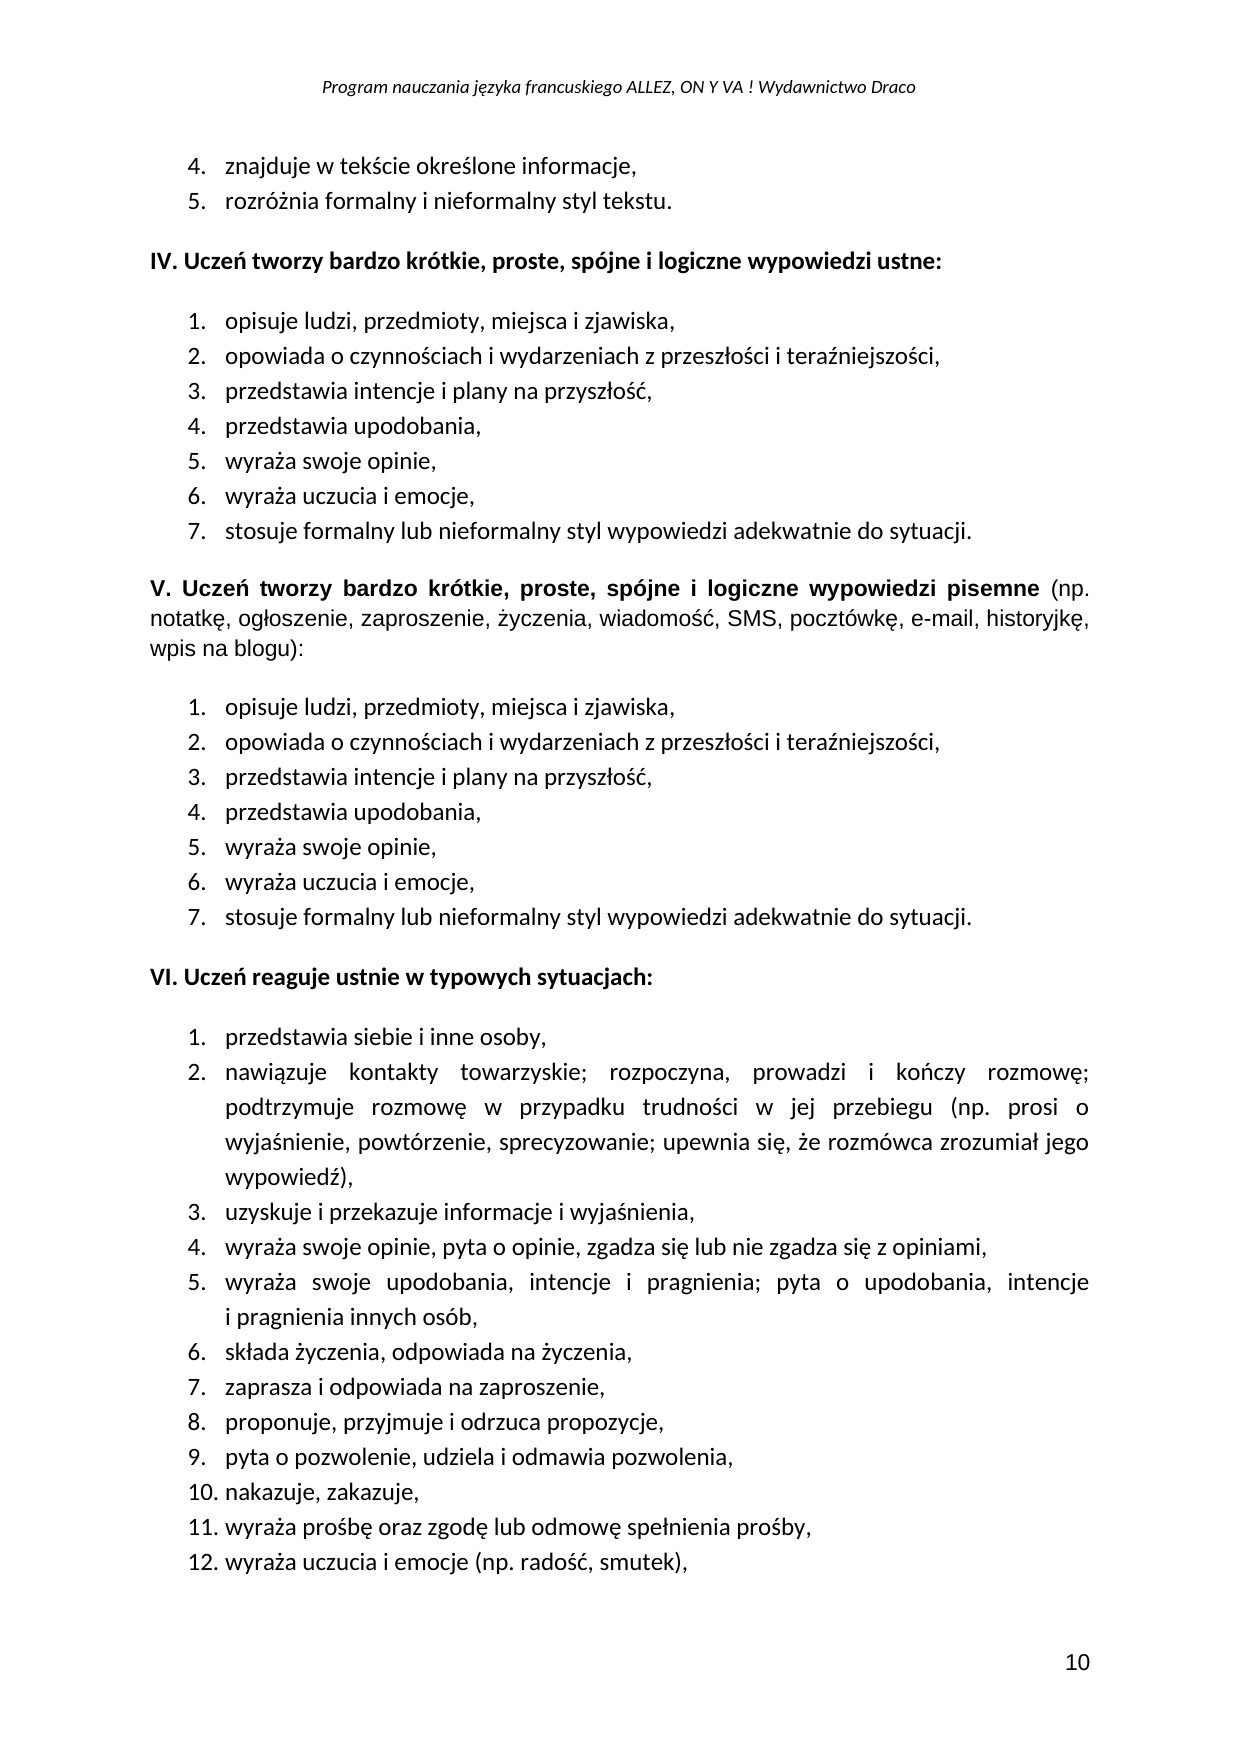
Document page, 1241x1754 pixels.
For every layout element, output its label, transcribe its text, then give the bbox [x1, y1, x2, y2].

list znajduje w tekście określone informacje, [187, 150, 1090, 181]
list wyraża uczucia i emocje, [187, 480, 1090, 511]
list wyraża uczucia i emocje, [187, 866, 1090, 896]
list stosuje formalny lub nieformalny styl wypowiedzi adekwatnie do sytuacji. [187, 901, 1090, 931]
list składa życzenia, odpowiada na życzenia, [187, 1336, 1090, 1366]
list wyraża prośbę oraz zgodę lub odmowę spełnienia prośby, [187, 1511, 1090, 1541]
list przedstawia siebie i inne osoby, [187, 1021, 1090, 1051]
list opisuje ludzi, przedmioty, miejsca i zjawiska, [187, 305, 1090, 336]
list przedstawia upodobania, [187, 796, 1090, 826]
list stosuje formalny lub nieformalny styl wypowiedzi adekwatnie do sytuacji. [187, 515, 1090, 546]
list przedstawia upodobania, [187, 410, 1090, 441]
list wyraża swoje opinie, [187, 831, 1090, 861]
text IV. Uczeń tworzy bardzo krótkie, proste, spójne i logiczne wypowiedzi ustne: [150, 245, 1090, 276]
text VI. Uczeń reaguje ustnie w typowych sytuacjach: [150, 961, 1090, 991]
list nawiązuje kontakty towarzyskie; rozpoczyna, prowadzi i kończy rozmowę; podtrzymuje rozmowę w przypadku trudności w jej przebiegu (np. prosi o wyjaśnienie, powtórzenie, sprecyzowanie; upewnia się, że rozmówca zrozumiał jego wypowiedź), [187, 1056, 1090, 1191]
list opowiada o czynnościach i wydarzeniach z przeszłości i teraźniejszości, [187, 726, 1090, 756]
list przedstawia intencje i plany na przyszłość, [187, 375, 1090, 406]
list wyraża uczucia i emocje (np. radość, smutek), [187, 1546, 1090, 1576]
list proponuje, przyjmuje i odrzuca propozycje, [187, 1406, 1090, 1436]
list wyraża swoje opinie, [187, 445, 1090, 476]
list nakazuje, zakazuje, [187, 1476, 1090, 1506]
list wyraża swoje upodobania, intencje i pragnienia; pyta o upodobania, intencje i pragnienia innych osób, [187, 1266, 1090, 1331]
list wyraża swoje opinie, pyta o opinie, zgadza się lub nie zgadza się z opiniami, [187, 1231, 1090, 1261]
list zaprasza i odpowiada na zaproszenie, [187, 1371, 1090, 1401]
list uzyskuje i przekazuje informacje i wyjaśnienia, [187, 1196, 1090, 1226]
list opisuje ludzi, przedmioty, miejsca i zjawiska, [187, 691, 1090, 721]
text V. Uczeń tworzy bardzo krótkie, proste, spójne i logiczne wypowiedzi pisemne (np. notatkę, ogłoszenie, zaproszenie, życzenia, wiadomość, SMS, pocztówkę, e-mail, historyjkę, wpis na blogu): [150, 575, 1090, 662]
list rozróżnia formalny i nieformalny styl tekstu. [187, 185, 1090, 216]
list pyta o pozwolenie, udziela i odmawia pozwolenia, [187, 1441, 1090, 1471]
list przedstawia intencje i plany na przyszłość, [187, 761, 1090, 791]
list opowiada o czynnościach i wydarzeniach z przeszłości i teraźniejszości, [187, 340, 1090, 371]
